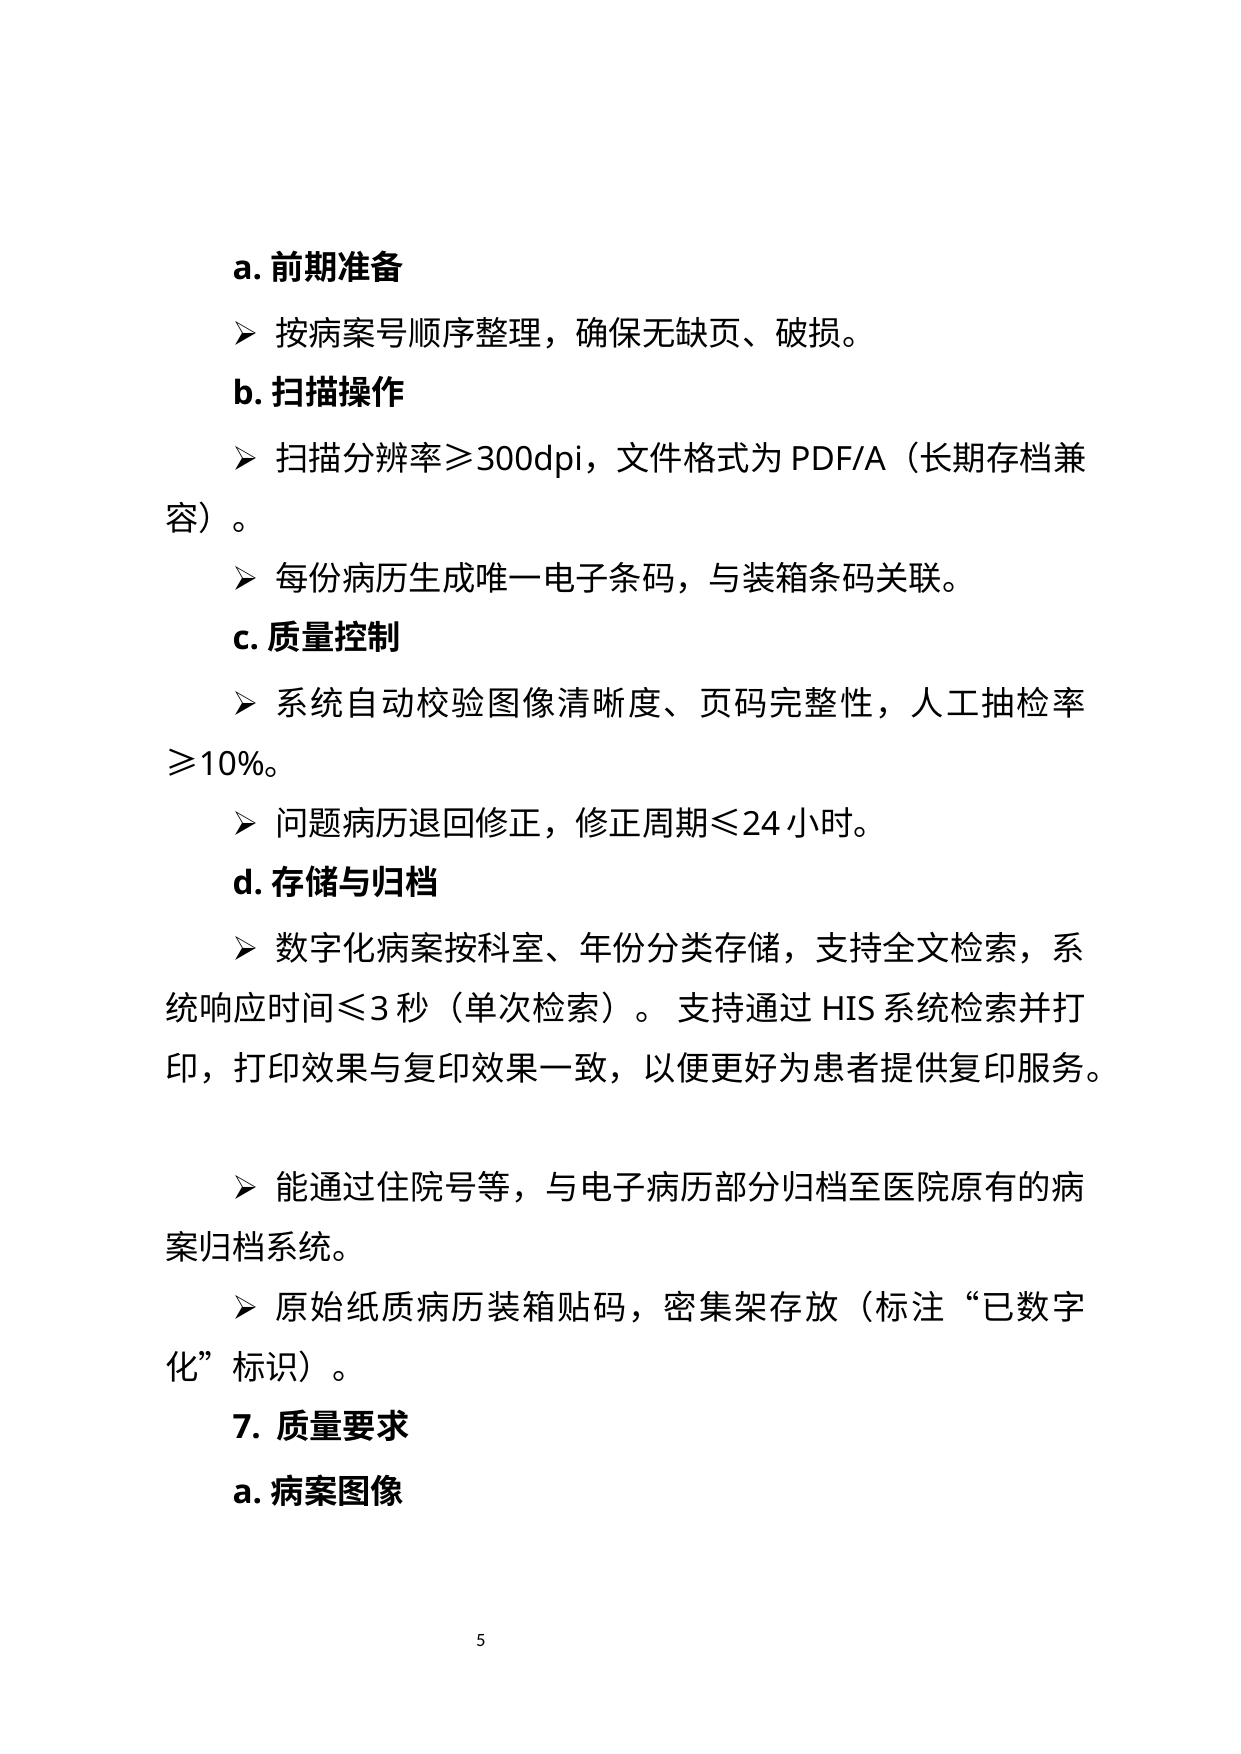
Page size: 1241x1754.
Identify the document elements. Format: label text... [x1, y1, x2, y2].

list 质量控制 [165, 602, 1087, 667]
list 病案图像 [165, 1456, 1087, 1521]
list 扫描分辨率≥300dpi，文件格式为PDF/A（长期存档兼容）。 [165, 423, 1087, 543]
list 存储与归档 [165, 847, 1087, 912]
list 问题病历退回修正，修正周期≤24小时。 [165, 787, 1087, 847]
list 原始纸质病历装箱贴码，密集架存放（标注“已数字化”标识）。 [165, 1272, 1087, 1391]
list 前期准备 [165, 233, 1087, 298]
list 能通过住院号等，与电子病历部分归档至医院原有的病案归档系统。 [165, 1152, 1087, 1272]
list 质量要求 [232, 1391, 1087, 1456]
list 每份病历生成唯一电子条码，与装箱条码关联。 [165, 543, 1087, 602]
list 扫描操作 [165, 358, 1087, 423]
list 数字化病案按科室、年份分类存储，支持全文检索，系统响应时间≤3秒（单次检索）。 支持通过HIS系统检索并打印，打印效果与复印效果一致，以便更好为患者提供复印服务。 [165, 912, 1087, 1152]
list 系统自动校验图像清晰度、页码完整性，人工抽检率≥10%。 [165, 667, 1087, 787]
list 按病案号顺序整理，确保无缺页、破损。 [165, 298, 1087, 358]
